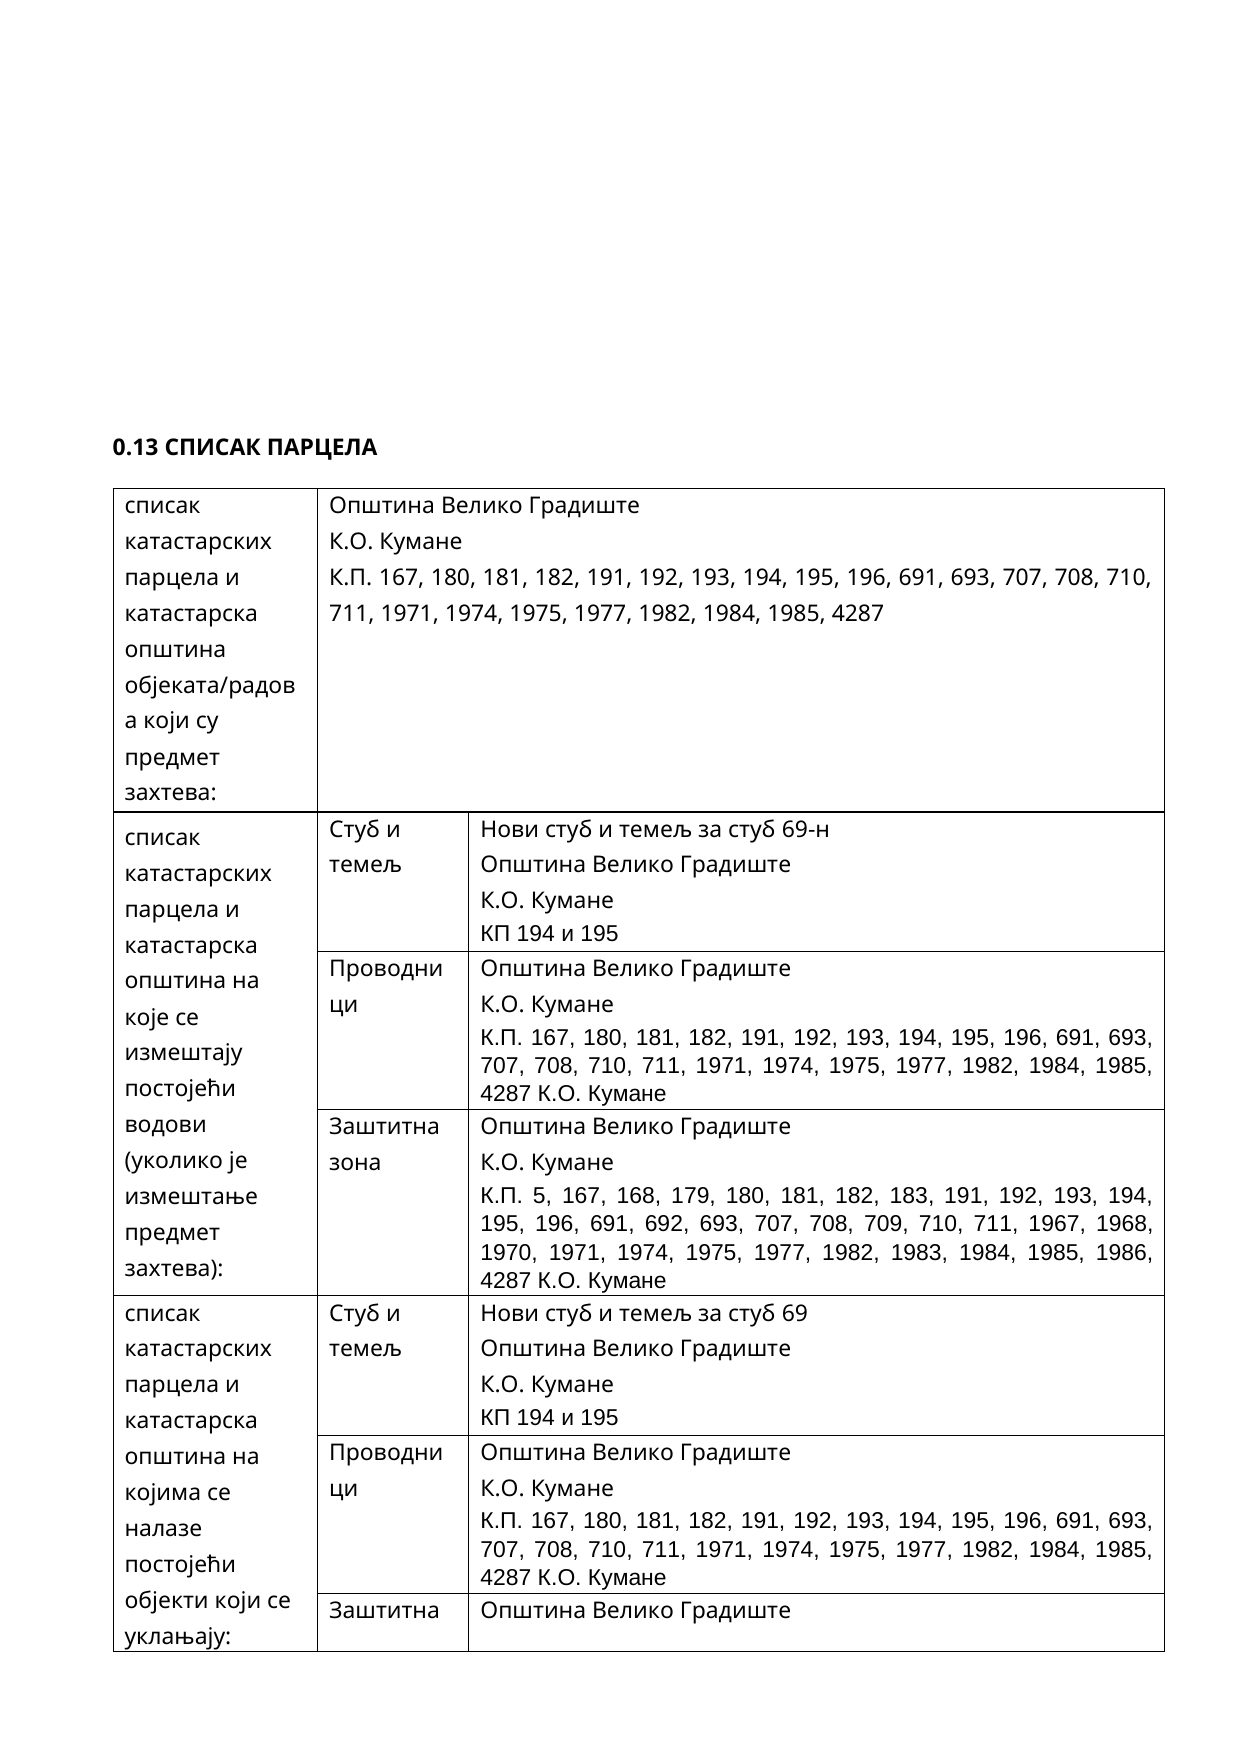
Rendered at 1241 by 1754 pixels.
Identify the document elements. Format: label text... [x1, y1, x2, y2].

table_cell Нови стуб и темељ за стуб 69-н Oпштина Велико Градиште К.О. Кумане КП 194 и 195 [469, 813, 1164, 951]
table_cell Проводници [318, 952, 468, 1109]
table_cell списак катастарских парцела и катастарска општина на које се измештају постојећи водови (уколико је измештање предмет захтева): [114, 813, 317, 1295]
table_cell Нови стуб и темељ за стуб 69 Oпштина Велико Градиште К.О. Кумане КП 194 и 195 [469, 1296, 1164, 1434]
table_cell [469, 1594, 1164, 1651]
table_cell Oпштина Велико Градиште К.О. Кумане К.П. 167, 180, 181, 182, 191, 192, 193, 194, 195, 196, 691, 693, 707, 708, 710, 711, 1971, 1974, 1975, 1977, 1982, 1984, 1985, 4287 К.О. Кумане [469, 952, 1164, 1109]
table_header Општина Велико Градиште К.О. Кумане К.П. 167, 180, 181, 182, 191, 192, 193, 194, 195, 196, 691, 693, 707, 708, 710, 711, 1971, 1974, 1975, 1977, 1982, 1984, 1985, 4287 [318, 489, 1164, 811]
table_cell списак катастарских парцела и катастарска општина на којима се налазе постојећи објекти који се уклањају: [114, 1296, 317, 1651]
table_header списак катастарских парцела и катастарска општина објеката/радова који су предмет захтева: [114, 489, 317, 811]
table_cell Стуб и темељ [318, 1296, 468, 1434]
text 0.13 СПИСАК ПАРЦЕЛА [112, 431, 1165, 462]
table_cell Стуб и темељ [318, 813, 468, 951]
table_cell Проводници [318, 1436, 468, 1593]
table_cell Oпштина Велико Градиште К.О. Кумане К.П. 167, 180, 181, 182, 191, 192, 193, 194, 195, 196, 691, 693, 707, 708, 710, 711, 1971, 1974, 1975, 1977, 1982, 1984, 1985, 4287 К.О. Кумане [469, 1436, 1164, 1593]
table_cell Заштитна зона [318, 1110, 468, 1295]
table_cell Заштитна зона [318, 1594, 468, 1651]
